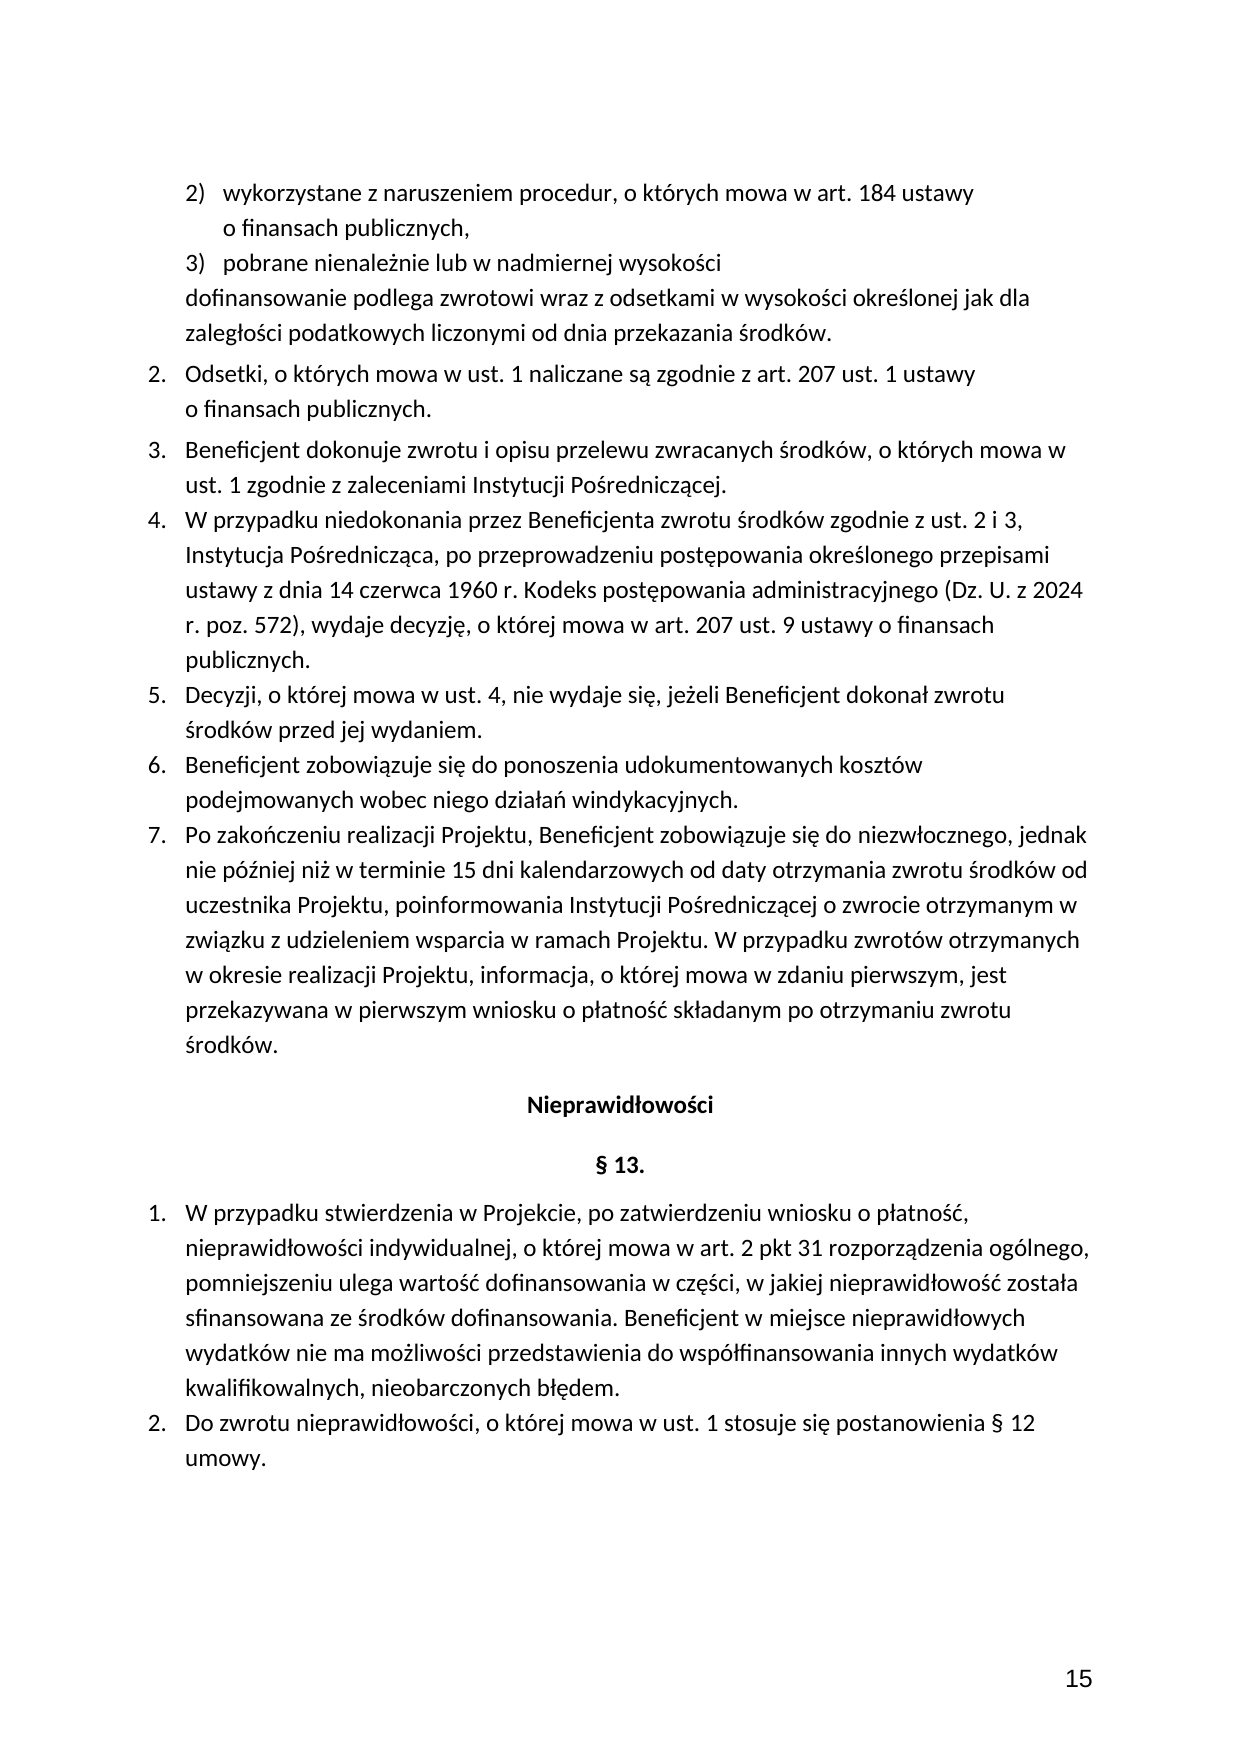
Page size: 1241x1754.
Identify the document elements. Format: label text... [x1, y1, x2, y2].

list W przypadku niedokonania przez Beneficjenta zwrotu środków zgodnie z ust. 2 i 3, Instytucja Pośrednicząca, po przeprowadzeniu postępowania określonego przepisami ustawy z dnia 14 czerwca 1960 r. Kodeks postępowania administracyjnego (Dz. U. z 2024 r. poz. 572), wydaje decyzję, o której mowa w art. 207 ust. 9 ustawy o finansach publicznych. [148, 505, 1092, 675]
list Po zakończeniu realizacji Projektu, Beneficjent zobowiązuje się do niezwłocznego, jednak nie później niż w terminie 15 dni kalendarzowych od daty otrzymania zwrotu środków od uczestnika Projektu, poinformowania Instytucji Pośredniczącej o zwrocie otrzymanym w związku z udzieleniem wsparcia w ramach Projektu. W przypadku zwrotów otrzymanych w okresie realizacji Projektu, informacja, o której mowa w zdaniu pierwszym, jest przekazywana w pierwszym wniosku o płatność składanym po otrzymaniu zwrotu środków. [148, 820, 1092, 1060]
list wykorzystane z naruszeniem procedur, o których mowa w art. 184 ustawy o finansach publicznych, [185, 177, 1092, 243]
list pobrane nienależnie lub w nadmiernej wysokości [185, 247, 1092, 278]
subtitle Nieprawidłowości [148, 1090, 1092, 1120]
list Beneficjent dokonuje zwrotu i opisu przelewu zwracanych środków, o których mowa w ust. 1 zgodnie z zaleceniami Instytucji Pośredniczącej. [148, 435, 1092, 500]
list Decyzji, o której mowa w ust. 4, nie wydaje się, jeżeli Beneficjent dokonał zwrotu środków przed jej wydaniem. [148, 680, 1092, 745]
text dofinansowanie podlega zwrotowi wraz z odsetkami w wysokości określonej jak dla zaległości podatkowych liczonymi od dnia przekazania środków. [185, 282, 1092, 348]
list Odsetki, o których mowa w ust. 1 naliczane są zgodnie z art. 207 ust. 1 ustawy o finansach publicznych. [148, 358, 1092, 424]
list Do zwrotu nieprawidłowości, o której mowa w ust. 1 stosuje się postanowienia § 12 umowy. [148, 1407, 1092, 1473]
subtitle § 13. [148, 1150, 1092, 1180]
list Beneficjent zobowiązuje się do ponoszenia udokumentowanych kosztów podejmowanych wobec niego działań windykacyjnych. [148, 750, 1092, 815]
list W przypadku stwierdzenia w Projekcie, po zatwierdzeniu wniosku o płatność, nieprawidłowości indywidualnej, o której mowa w art. 2 pkt 31 rozporządzenia ogólnego, pomniejszeniu ulega wartość dofinansowania w części, w jakiej nieprawidłowość została sfinansowana ze środków dofinansowania. Beneficjent w miejsce nieprawidłowych wydatków nie ma możliwości przedstawienia do współfinansowania innych wydatków kwalifikowalnych, nieobarczonych błędem. [148, 1197, 1092, 1403]
